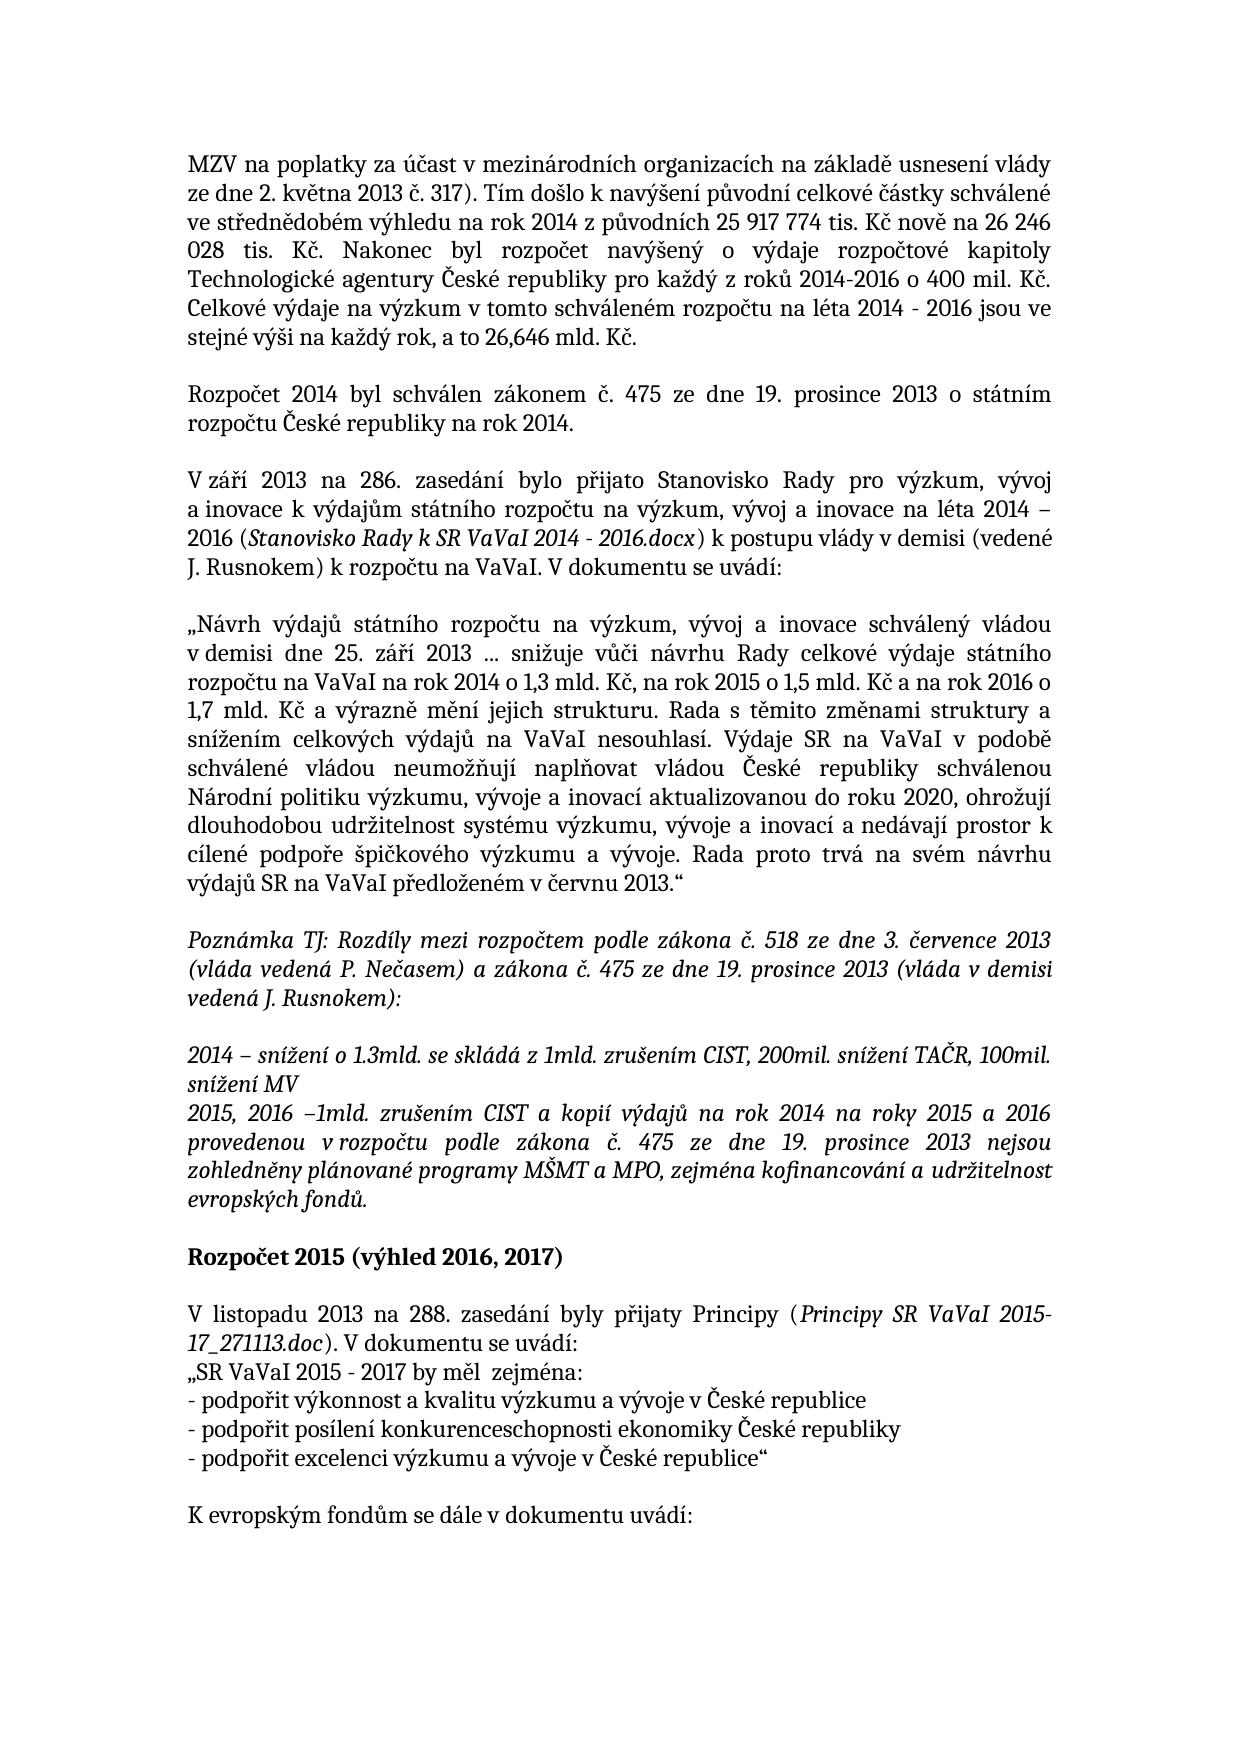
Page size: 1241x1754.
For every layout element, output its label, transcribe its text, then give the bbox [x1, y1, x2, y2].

text V listopadu 2013 na 288. zasedání byly přijaty Principy (Principy SR VaVaI 2015-17_271113.doc). V dokumentu se uvádí: [187, 1300, 1053, 1357]
text V září 2013 na 286. zasedání bylo přijato Stanovisko Rady pro výzkum, vývoj a inovace k výdajům státního rozpočtu na výzkum, vývoj a inovace na léta 2014 – 2016 (Stanovisko Rady k SR VaVaI 2014 - 2016.docx) k postupu vlády v demisi (vedené J. Rusnokem) k rozpočtu na VaVaI. V dokumentu se uvádí: [187, 466, 1053, 581]
text Rozpočet 2014 byl schválen zákonem č. 475 ze dne 19. prosince 2013 o státním rozpočtu České republiky na rok 2014. [187, 380, 1053, 437]
text Rozpočet 2015 (výhled 2016, 2017) [187, 1242, 1053, 1271]
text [187, 150, 1053, 351]
text „Návrh výdajů státního rozpočtu na výzkum, vývoj a inovace schválený vládou v demisi dne 25. září 2013 ... snižuje vůči návrhu Rady celkové výdaje státního rozpočtu na VaVaI na rok 2014 o 1,3 mld. Kč, na rok 2015 o 1,5 mld. Kč a na rok 2016 o 1,7 mld. Kč a výrazně mění jejich strukturu. Rada s těmito změnami struktury a snížením celkových výdajů na VaVaI nesouhlasí. Výdaje SR na VaVaI v podobě schválené vládou neumožňují naplňovat vládou České republiky schválenou Národní politiku výzkumu, vývoje a inovací aktualizovanou do roku 2020, ohrožují dlouhodobou udržitelnost systému výzkumu, vývoje a inovací a nedávají prostor k cílené podpoře špičkového výzkumu a vývoje. Rada proto trvá na svém návrhu výdajů SR na VaVaI předloženém v červnu 2013.“ [187, 610, 1053, 897]
text K evropským fondům se dále v dokumentu uvádí: [187, 1501, 1053, 1530]
text 2015, 2016 –1mld. zrušením CIST a kopií výdajů na rok 2014 na roky 2015 a 2016 provedenou v rozpočtu podle zákona č. 475 ze dne 19. prosince 2013 nejsou zohledněny plánované programy MŠMT a MPO, zejména kofinancování a udržitelnost evropských fondů. [187, 1099, 1053, 1214]
text „SR VaVaI 2015 - 2017 by měl zejména: [187, 1357, 1053, 1386]
text - podpořit excelenci výzkumu a vývoje v České republice“ [187, 1444, 1053, 1472]
text 2014 – snížení o 1.3mld. se skládá z 1mld. zrušením CIST, 200mil. snížení TAČR, 100mil. snížení MV [187, 1041, 1053, 1099]
text - podpořit posílení konkurenceschopnosti ekonomiky České republiky [187, 1415, 1053, 1444]
text - podpořit výkonnost a kvalitu výzkumu a vývoje v České republice [187, 1386, 1053, 1415]
text Poznámka TJ: Rozdíly mezi rozpočtem podle zákona č. 518 ze dne 3. července 2013 (vláda vedená P. Nečasem) a zákona č. 475 ze dne 19. prosince 2013 (vláda v demisi vedená J. Rusnokem): [187, 926, 1053, 1012]
